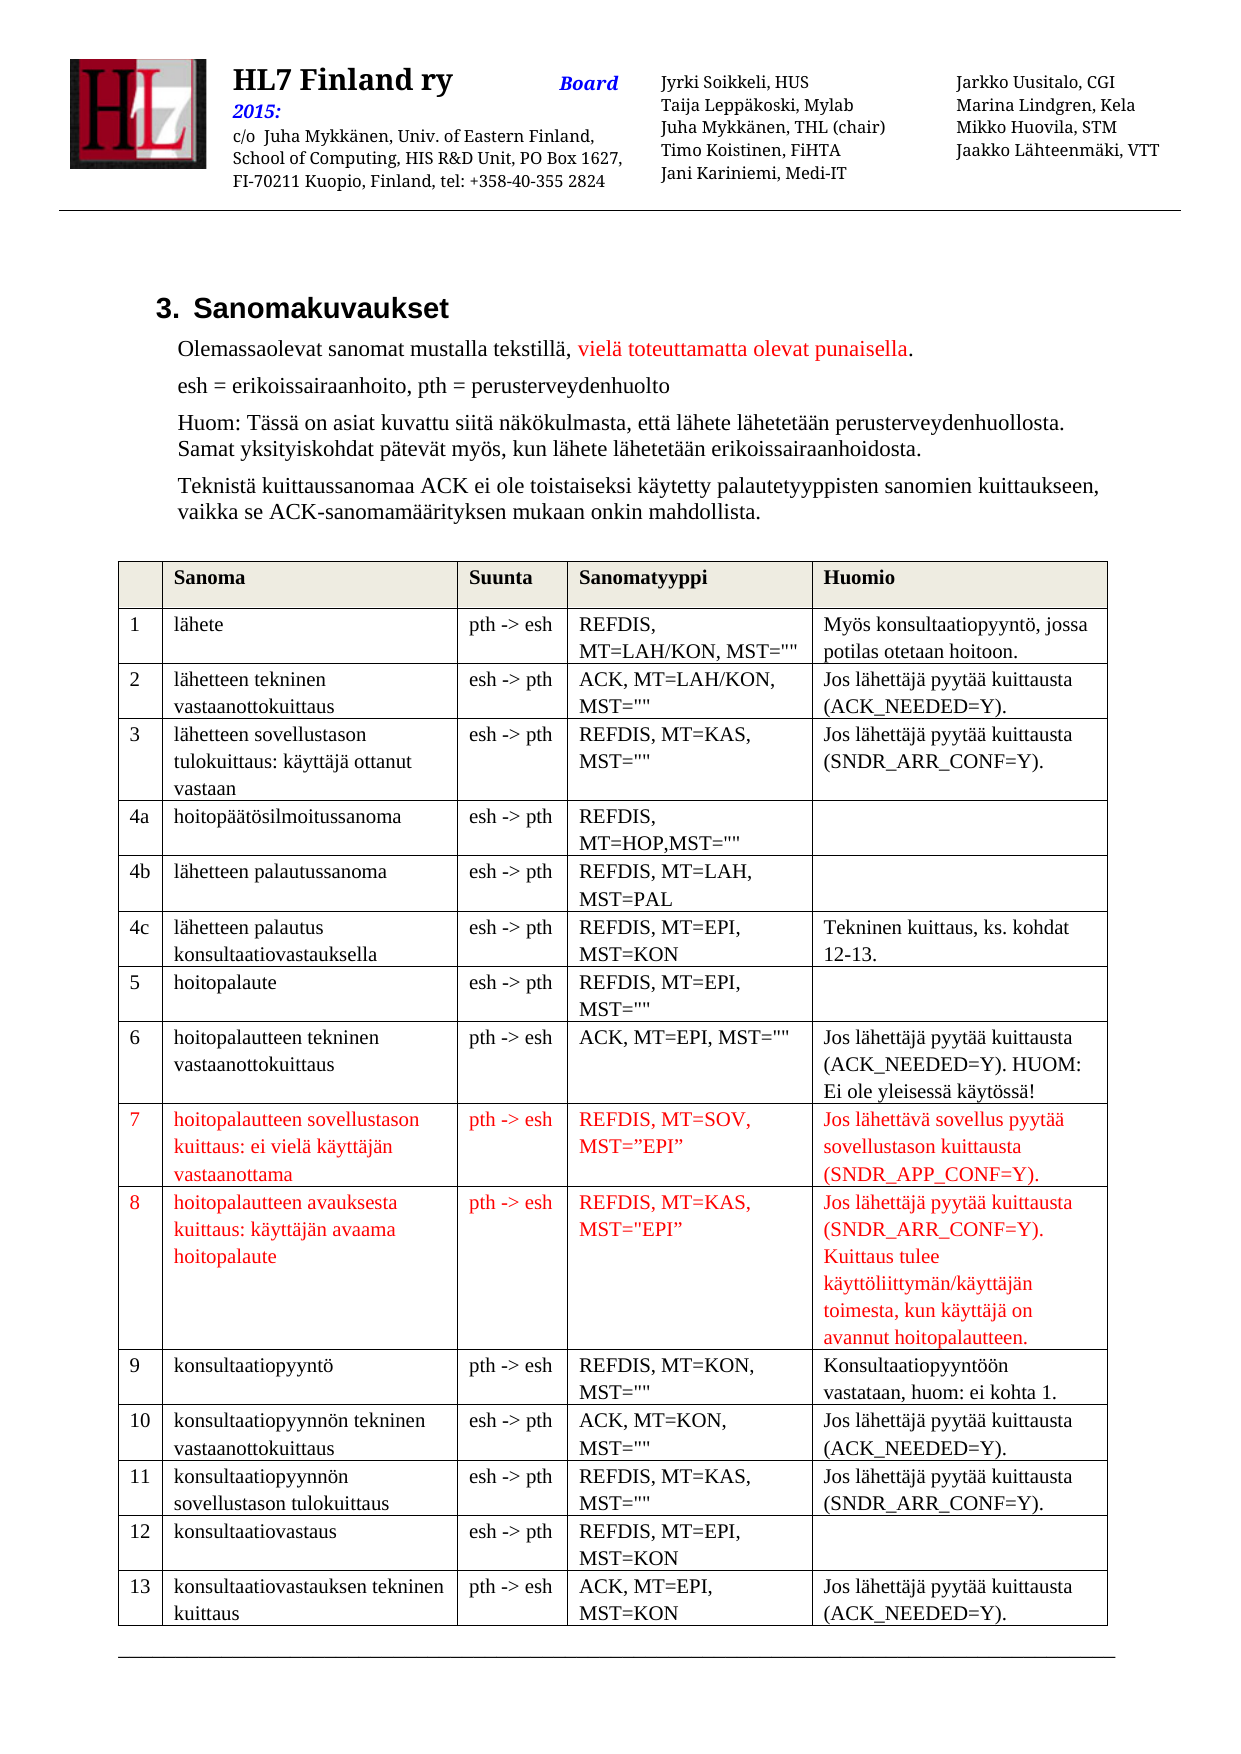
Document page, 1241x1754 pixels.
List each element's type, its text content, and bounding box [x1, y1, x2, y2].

table_cell [813, 1516, 1107, 1570]
table_cell hoitopalautteen avauksesta kuittaus: käyttäjän avaama hoitopalaute [163, 1187, 457, 1349]
table_cell REFDIS, MT=LAH, MST=PAL [568, 856, 812, 911]
table_cell Jos lähettäjä pyytää kuittausta (ACK_NEEDED=Y). [813, 1571, 1107, 1625]
table_cell esh -> pth [458, 1516, 567, 1570]
table_cell ACK, MT=EPI, MST="" [568, 1022, 812, 1103]
table_cell REFDIS, MT=EPI, MST=KON [568, 912, 812, 966]
subtitle Sanomakuvaukset [156, 291, 1122, 325]
table_cell 13 [119, 1571, 162, 1625]
table_cell 11 [119, 1461, 162, 1515]
table_cell [813, 856, 1107, 911]
table_cell [813, 801, 1107, 855]
table_cell esh -> pth [458, 912, 567, 966]
table_header [119, 562, 162, 607]
table_cell pth -> esh [458, 1022, 567, 1103]
table_cell 1 [119, 609, 162, 663]
table_cell hoitopalautteen tekninen vastaanottokuittaus [163, 1022, 457, 1103]
table_cell ACK, MT=LAH/KON, MST="" [568, 664, 812, 718]
table_cell 6 [119, 1022, 162, 1103]
table_cell konsultaatiovastaus [163, 1516, 457, 1570]
table_cell REFDIS, MT=EPI, MST=KON [568, 1516, 812, 1570]
table_cell REFDIS, MT=KAS, MST="EPI” [568, 1187, 812, 1349]
table_cell Jos lähettäjä pyytää kuittausta (ACK_NEEDED=Y). [813, 664, 1107, 718]
table_cell lähetteen sovellustason tulokuittaus: käyttäjä ottanut vastaan [163, 719, 457, 800]
table_cell REFDIS, MT=HOP,MST="" [568, 801, 812, 855]
table_cell lähetteen palautussanoma [163, 856, 457, 911]
table_cell lähetteen palautus konsultaatiovastauksella [163, 912, 457, 966]
table_cell 2 [119, 664, 162, 718]
table_cell 4a [119, 801, 162, 855]
table_cell 7 [119, 1104, 162, 1186]
table_cell esh -> pth [458, 1405, 567, 1459]
table_cell Tekninen kuittaus, ks. kohdat 12-13. [813, 912, 1107, 966]
table_cell esh -> pth [458, 1461, 567, 1515]
table_cell 10 [119, 1405, 162, 1459]
table_cell Jos lähettäjä pyytää kuittausta (SNDR_ARR_CONF=Y). [813, 1461, 1107, 1515]
table_cell Jos lähettäjä pyytää kuittausta (SNDR_ARR_CONF=Y). [813, 719, 1107, 800]
table_cell esh -> pth [458, 856, 567, 911]
text Huom: Tässä on asiat kuvattu siitä näkökulmasta, että lähete lähetetään perusterveydenhuollosta. Samat yksityiskohdat pätevät myös, kun lähete lähetetään erikoissairaanhoidosta. [177, 409, 1122, 461]
table_cell Jos lähettäjä pyytää kuittausta (ACK_NEEDED=Y). HUOM: Ei ole yleisessä käytössä! [813, 1022, 1107, 1103]
table_header Suunta [458, 562, 567, 607]
table_header Sanomatyyppi [568, 562, 812, 607]
table_cell 12 [119, 1516, 162, 1570]
table_cell 4b [119, 856, 162, 911]
table_cell 4c [119, 912, 162, 966]
table_cell hoitopalaute [163, 967, 457, 1021]
text Teknistä kuittaussanomaa ACK ei ole toistaiseksi käytetty palautetyyppisten sanomien kuittaukseen, vaikka se ACK-sanomamäärityksen mukaan onkin mahdollista. [177, 472, 1122, 524]
table_cell konsultaatiopyynnön tekninen vastaanottokuittaus [163, 1405, 457, 1459]
table_cell pth -> esh [458, 1350, 567, 1404]
table_cell 5 [119, 967, 162, 1021]
picture [70, 59, 207, 169]
table_cell Myös konsultaatiopyyntö, jossa potilas otetaan hoitoon. [813, 609, 1107, 663]
table_cell hoitopalautteen sovellustason kuittaus: ei vielä käyttäjän vastaanottama [163, 1104, 457, 1186]
table_cell konsultaatiopyynnön sovellustason tulokuittaus [163, 1461, 457, 1515]
table_cell 9 [119, 1350, 162, 1404]
table_cell ACK, MT=EPI, MST=KON [568, 1571, 812, 1625]
table_cell REFDIS, MT=KAS, MST="" [568, 719, 812, 800]
table_cell pth -> esh [458, 1571, 567, 1625]
table_cell konsultaatiovastauksen tekninen kuittaus [163, 1571, 457, 1625]
table_cell Konsultaatiopyyntöön vastataan, huom: ei kohta 1. [813, 1350, 1107, 1404]
table_cell 8 [119, 1187, 162, 1349]
table_cell Jos lähettäjä pyytää kuittausta (SNDR_ARR_CONF=Y). Kuittaus tulee käyttöliittymän/käyttäjän toimesta, kun käyttäjä on avannut hoitopalautteen. [813, 1187, 1107, 1349]
text Olemassaolevat sanomat mustalla tekstillä, vielä toteuttamatta olevat punaisella. [177, 335, 1122, 361]
table_cell REFDIS, MT=EPI, MST="" [568, 967, 812, 1021]
table_cell hoitopäätösilmoitussanoma [163, 801, 457, 855]
table_cell [813, 967, 1107, 1021]
table_cell lähete [163, 609, 457, 663]
table_cell REFDIS, MT=KON, MST="" [568, 1350, 812, 1404]
table_cell esh -> pth [458, 967, 567, 1021]
table_cell esh -> pth [458, 719, 567, 800]
table_cell konsultaatiopyyntö [163, 1350, 457, 1404]
table_cell esh -> pth [458, 664, 567, 718]
table_cell Jos lähettäjä pyytää kuittausta (ACK_NEEDED=Y). [813, 1405, 1107, 1459]
table_cell pth -> esh [458, 1104, 567, 1186]
table_cell pth -> esh [458, 609, 567, 663]
table_cell esh -> pth [458, 801, 567, 855]
table_cell ACK, MT=KON, MST="" [568, 1405, 812, 1459]
table_header Huomio [813, 562, 1107, 607]
text esh = erikoissairaanhoito, pth = perusterveydenhuolto [177, 372, 1122, 398]
table_header Sanoma [163, 562, 457, 607]
table_cell lähetteen tekninen vastaanottokuittaus [163, 664, 457, 718]
table_cell pth -> esh [458, 1187, 567, 1349]
table_cell 3 [119, 719, 162, 800]
table_cell REFDIS, MT=LAH/KON, MST="" [568, 609, 812, 663]
table_cell Jos lähettävä sovellus pyytää sovellustason kuittausta (SNDR_APP_CONF=Y). [813, 1104, 1107, 1186]
table_cell REFDIS, MT=SOV, MST=”EPI” [568, 1104, 812, 1186]
table_cell REFDIS, MT=KAS, MST="" [568, 1461, 812, 1515]
